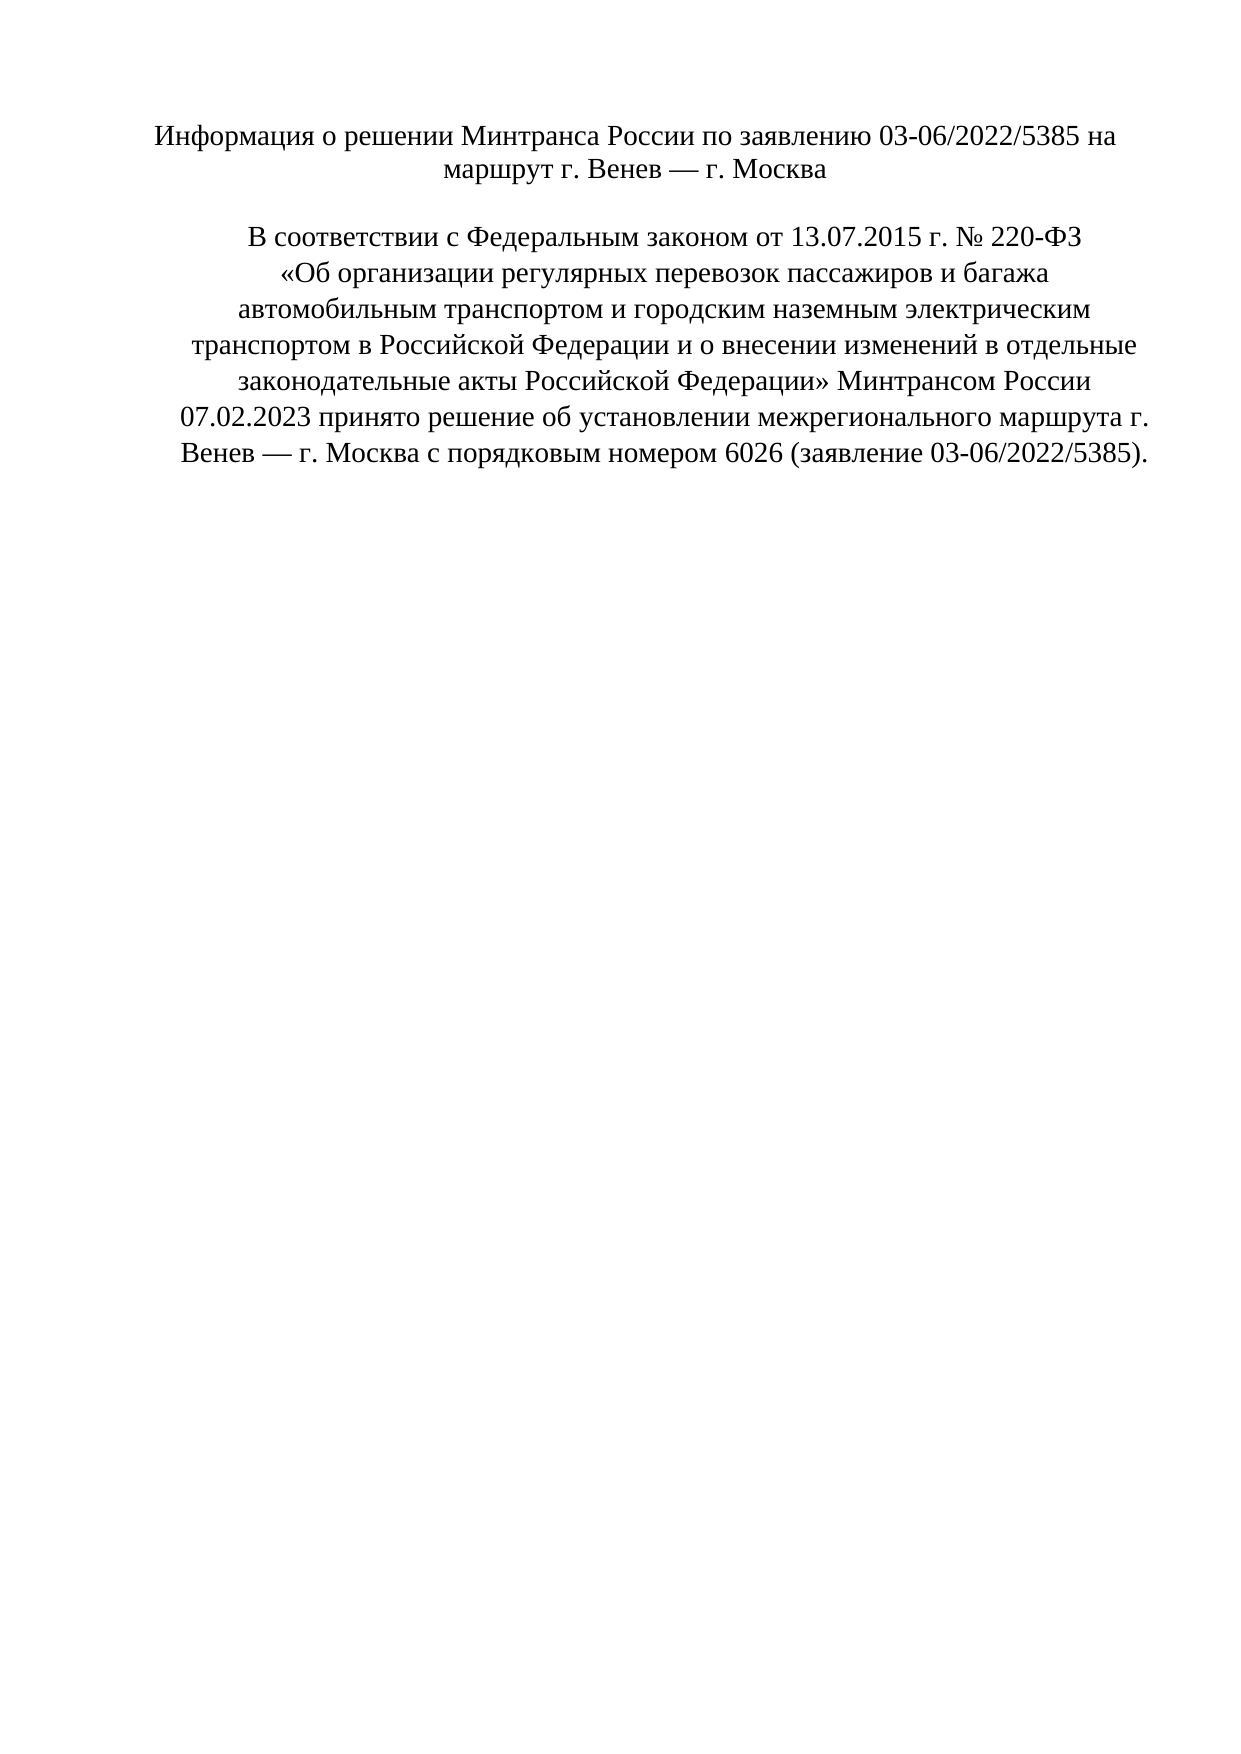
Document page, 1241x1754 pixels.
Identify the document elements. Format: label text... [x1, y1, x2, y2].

text Информация о решении Минтранса России по заявлению 03-06/2022/5385 на маршрут г. Венев — г. Москва [118, 118, 1152, 185]
text В соответствии с Федеральным законом от 13.07.2015 г. № 220-ФЗ «Об организации регулярных перевозок пассажиров и багажа автомобильным транспортом и городским наземным электрическим транспортом в Российской Федерации и о внесении изменений в отдельные законодательные акты Российской Федерации» Минтрансом России 07.02.2023 принято решение об установлении межрегионального маршрута г. Венев — г. Москва с порядковым номером 6026 (заявление 03-06/2022/5385). [177, 219, 1152, 469]
